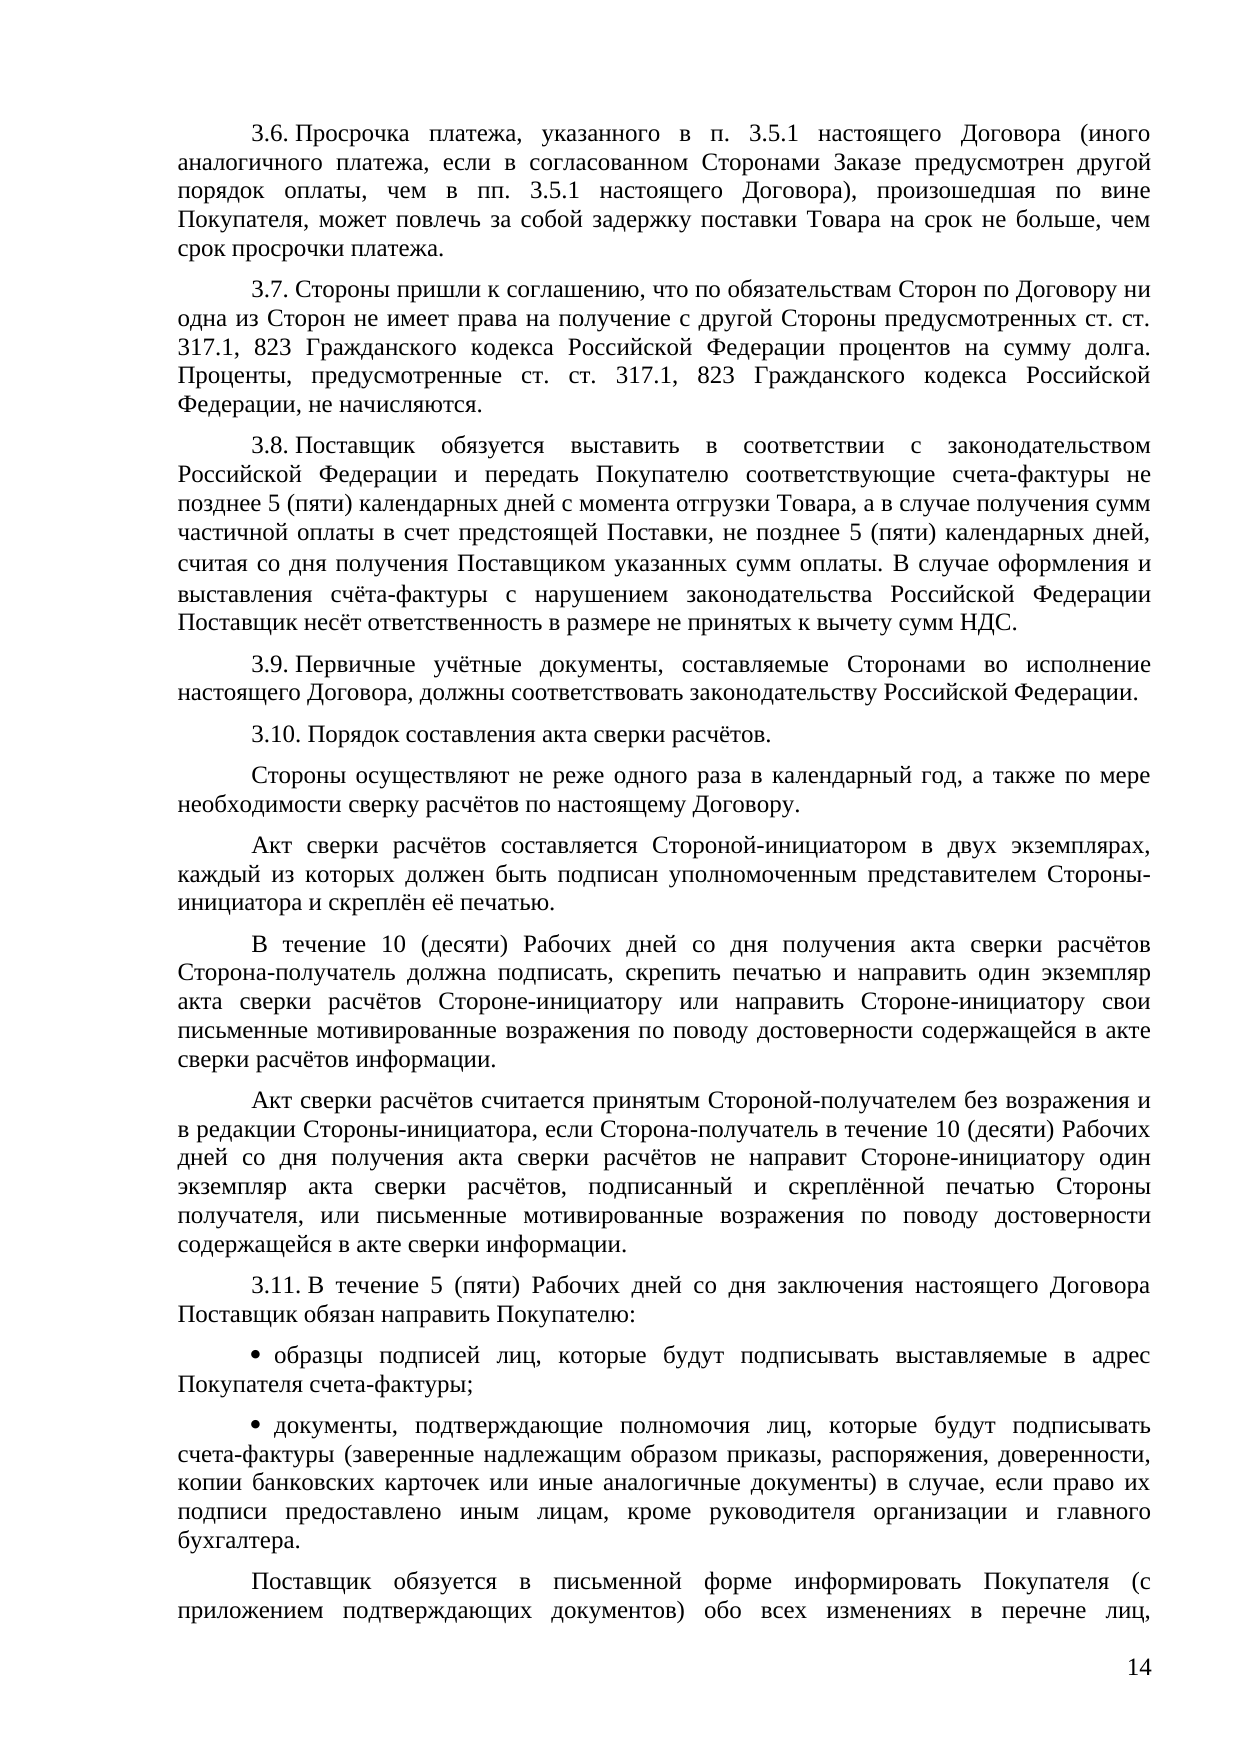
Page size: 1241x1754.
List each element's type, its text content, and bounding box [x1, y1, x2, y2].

list Просрочка платежа, указанного в п. 3.5.1 настоящего Договора (иного аналогичного платежа, если в согласованном Сторонами Заказе предусмотрен другой порядок оплаты, чем в пп. 3.5.1 настоящего Договора), произошедшая по вине Покупателя, может повлечь за собой задержку поставки Товара на срок не больше, чем срок просрочки платежа. [177, 118, 1152, 262]
list Первичные учётные документы, составляемые Сторонами во исполнение настоящего Договора, должны соответствовать законодательству Российской Федерации. [177, 649, 1152, 706]
text Акт сверки расчётов составляется Стороной-инициатором в двух экземплярах, каждый из которых должен быть подписан уполномоченным представителем Стороны-инициатора и скреплён её печатью. [177, 830, 1152, 916]
text Акт сверки расчётов считается принятым Стороной-получателем без возражения и в редакции Стороны-инициатора, если Сторона-получатель в течение 10 (десяти) Рабочих дней со дня получения акта сверки расчётов не направит Стороне-инициатору один экземпляр акта сверки расчётов, подписанный и скреплённой печатью Стороны получателя, или письменные мотивированные возражения по поводу достоверности содержащейся в акте сверки информации. [177, 1085, 1152, 1257]
list образцы подписей лиц, которые будут подписывать выставляемые в адрес Покупателя счета-фактуры; [177, 1340, 1152, 1397]
text Стороны осуществляют не реже одного раза в календарный год, а также по мере необходимости сверку расчётов по настоящему Договору. [177, 760, 1152, 817]
list документы, подтверждающие полномочия лиц, которые будут подписывать счета-фактуры (заверенные надлежащим образом приказы, распоряжения, доверенности, копии банковских карточек или иные аналогичные документы) в случае, если право их подписи предоставлено иным лицам, кроме руководителя организации и главного бухгалтера. [177, 1410, 1152, 1554]
list Поставщик обязуется выставить в соответствии с законодательством Российской Федерации и передать Покупателю соответствующие счета-фактуры не позднее 5 (пяти) календарных дней с момента отгрузки Товара, а в случае получения сумм частичной оплаты в счет предстоящей Поставки, не позднее 5 (пяти) календарных дней, считая со дня получения Поставщиком указанных сумм оплаты. В случае оформления и выставления счёта-фактуры с нарушением законодательства Российской Федерации Поставщик несёт ответственность в размере не принятых к вычету сумм НДС. [177, 431, 1152, 636]
list Порядок составления акта сверки расчётов. [177, 719, 1152, 747]
text В течение 10 (десяти) Рабочих дней со дня получения акта сверки расчётов Сторона-получатель должна подписать, скрепить печатью и направить один экземпляр акта сверки расчётов Стороне-инициатору или направить Стороне-инициатору свои письменные мотивированные возражения по поводу достоверности содержащейся в акте сверки расчётов информации. [177, 929, 1152, 1072]
list Стороны пришли к соглашению, что по обязательствам Сторон по Договору ни одна из Сторон не имеет права на получение с другой Стороны предусмотренных ст. ст. 317.1, 823 Гражданского кодекса Российской Федерации процентов на сумму долга. Проценты, предусмотренные ст. ст. 317.1, 823 Гражданского кодекса Российской Федерации, не начисляются. [177, 274, 1152, 418]
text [177, 1566, 1152, 1624]
list В течение 5 (пяти) Рабочих дней со дня заключения настоящего Договора Поставщик обязан направить Покупателю: [177, 1270, 1152, 1327]
